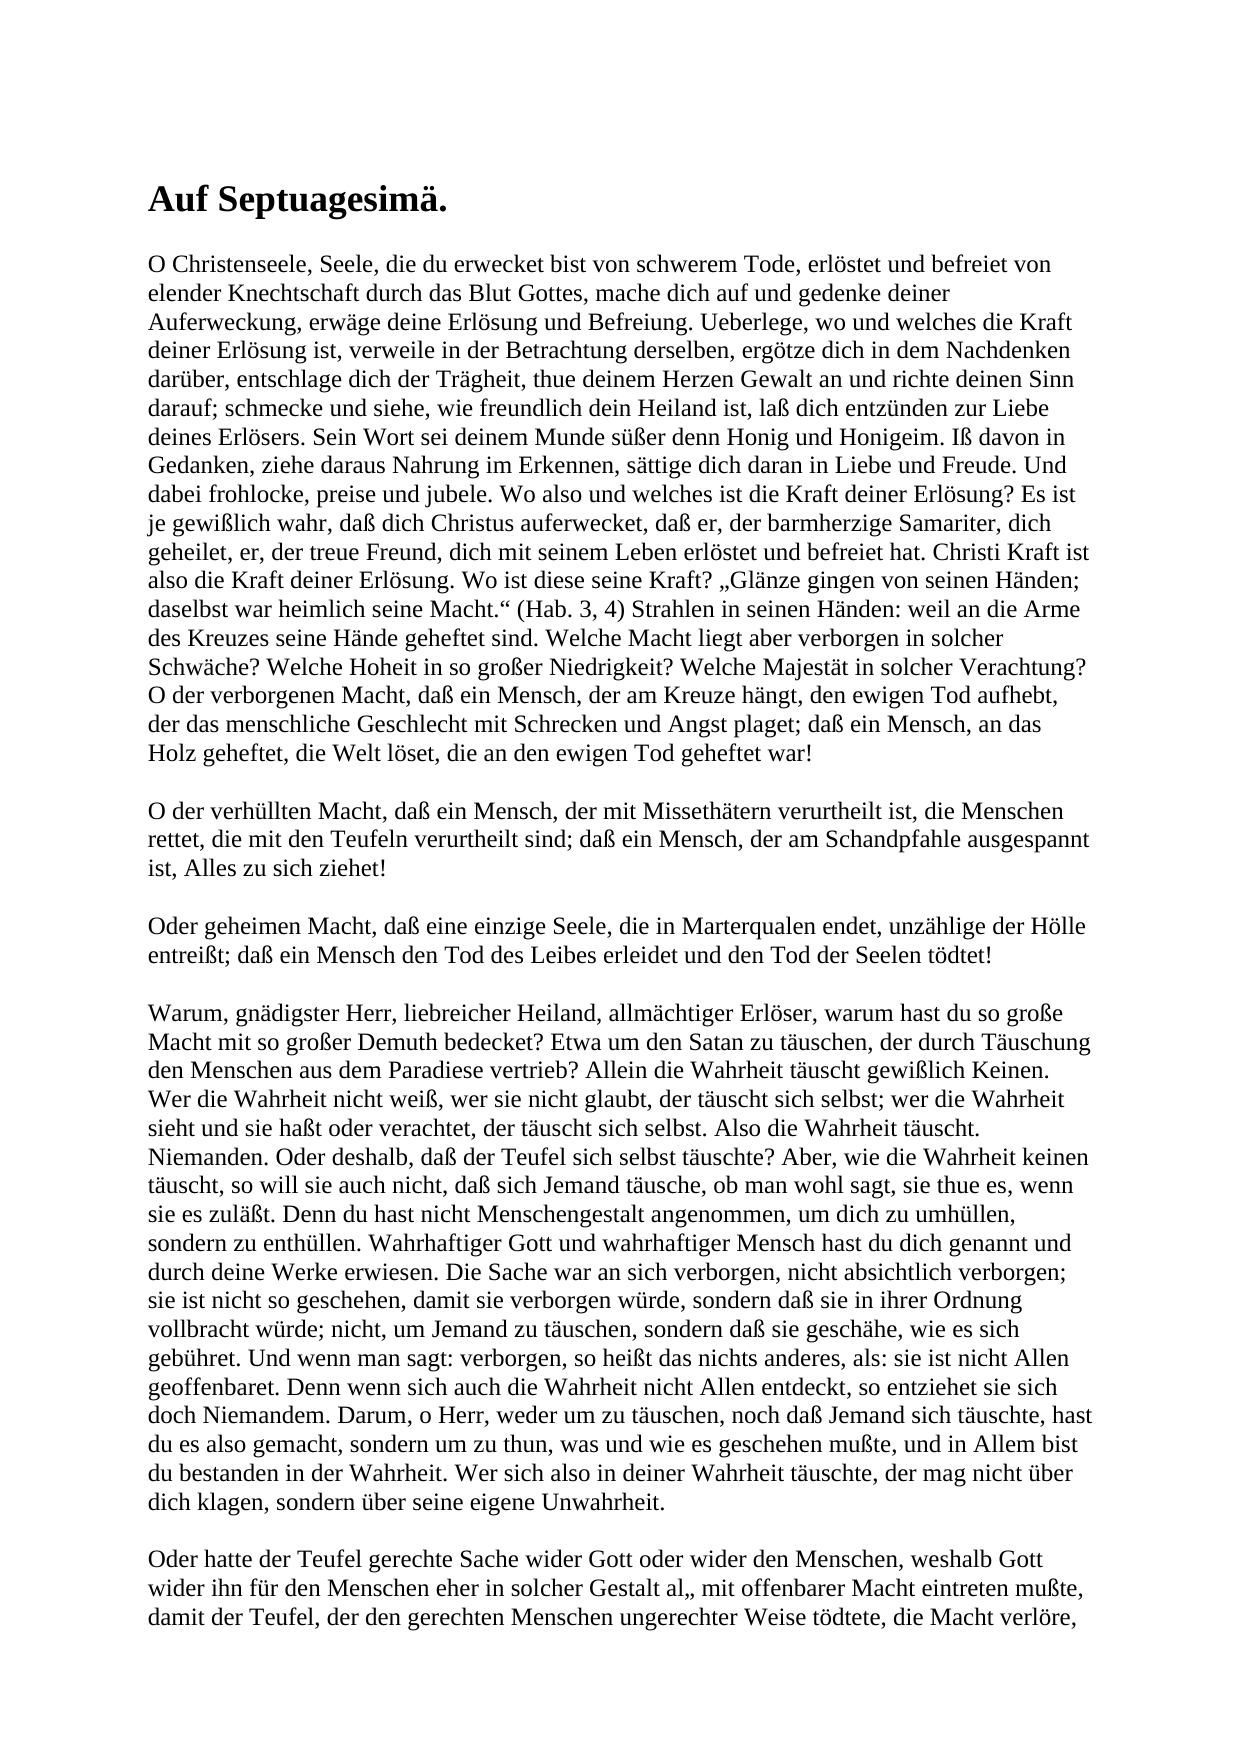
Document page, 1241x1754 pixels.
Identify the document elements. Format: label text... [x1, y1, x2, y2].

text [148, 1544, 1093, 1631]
text Warum, gnädigster Herr, liebreicher Heiland, allmächtiger Erlöser, warum hast du so große Macht mit so großer Demuth bedecket? Etwa um den Satan zu täuschen, der durch Täuschung den Menschen aus dem Paradiese vertrieb? Allein die Wahrheit täuscht gewißlich Keinen. Wer die Wahrheit nicht weiß, wer sie nicht glaubt, der täuscht sich selbst; wer die Wahrheit sieht und sie haßt oder verachtet, der täuscht sich selbst. Also die Wahrheit täuscht. Niemanden. Oder deshalb, daß der Teufel sich selbst täuschte? Aber, wie die Wahrheit keinen täuscht, so will sie auch nicht, daß sich Jemand täusche, ob man wohl sagt, sie thue es, wenn sie es zuläßt. Denn du hast nicht Menschengestalt angenommen, um dich zu umhüllen, sondern zu enthüllen. Wahrhaftiger Gott und wahrhaftiger Mensch hast du dich genannt und durch deine Werke erwiesen. Die Sache war an sich verborgen, nicht absichtlich verborgen; sie ist nicht so geschehen, damit sie verborgen würde, sondern daß sie in ihrer Ordnung vollbracht würde; nicht, um Jemand zu täuschen, sondern daß sie geschähe, wie es sich gebühret. Und wenn man sagt: verborgen, so heißt das nichts anderes, als: sie ist nicht Allen geoffenbaret. Denn wenn sich auch die Wahrheit nicht Allen entdeckt, so entziehet sie sich doch Niemandem. Darum, o Herr, weder um zu täuschen, noch daß Jemand sich täuschte, hast du es also gemacht, sondern um zu thun, was und wie es geschehen mußte, und in Allem bist du bestanden in der Wahrheit. Wer sich also in deiner Wahrheit täuschte, der mag nicht über dich klagen, sondern über seine eigene Unwahrheit. [148, 998, 1093, 1515]
text O Christenseele, Seele, die du erwecket bist von schwerem Tode, erlöstet und befreiet von elender Knechtschaft durch das Blut Gottes, mache dich auf und gedenke deiner Auferweckung, erwäge deine Erlösung und Befreiung. Ueberlege, wo und welches die Kraft deiner Erlösung ist, verweile in der Betrachtung derselben, ergötze dich in dem Nachdenken darüber, entschlage dich der Trägheit, thue deinem Herzen Gewalt an und richte deinen Sinn darauf; schmecke und siehe, wie freundlich dein Heiland ist, laß dich entzünden zur Liebe deines Erlösers. Sein Wort sei deinem Munde süßer denn Honig und Honigeim. Iß davon in Gedanken, ziehe daraus Nahrung im Erkennen, sättige dich daran in Liebe und Freude. Und dabei frohlocke, preise und jubele. Wo also und welches ist die Kraft deiner Erlösung? Es ist je gewißlich wahr, daß dich Christus auferwecket, daß er, der barmherzige Samariter, dich geheilet, er, der treue Freund, dich mit seinem Leben erlöstet und befreiet hat. Christi Kraft ist also die Kraft deiner Erlösung. Wo ist diese seine Kraft? „Glänze gingen von seinen Händen; daselbst war heimlich seine Macht.“ (Hab. 3, 4) Strahlen in seinen Händen: weil an die Arme des Kreuzes seine Hände geheftet sind. Welche Macht liegt aber verborgen in solcher Schwäche? Welche Hoheit in so großer Niedrigkeit? Welche Majestät in solcher Verachtung? O der verborgenen Macht, daß ein Mensch, der am Kreuze hängt, den ewigen Tod aufhebt, der das menschliche Geschlecht mit Schrecken und Angst plaget; daß ein Mensch, an das Holz geheftet, die Welt löset, die an den ewigen Tod geheftet war! [148, 249, 1093, 767]
subtitle Auf Septuagesimä. [148, 177, 1093, 220]
text O der verhüllten Macht, daß ein Mensch, der mit Missethätern verurtheilt ist, die Menschen rettet, die mit den Teufeln verurtheilt sind; daß ein Mensch, der am Schandpfahle ausgespannt ist, Alles zu sich ziehet! [148, 796, 1093, 882]
text Oder geheimen Macht, daß eine einzige Seele, die in Marterqualen endet, unzählige der Hölle entreißt; daß ein Mensch den Tod des Leibes erleidet und den Tod der Seelen tödtet! [148, 911, 1093, 969]
